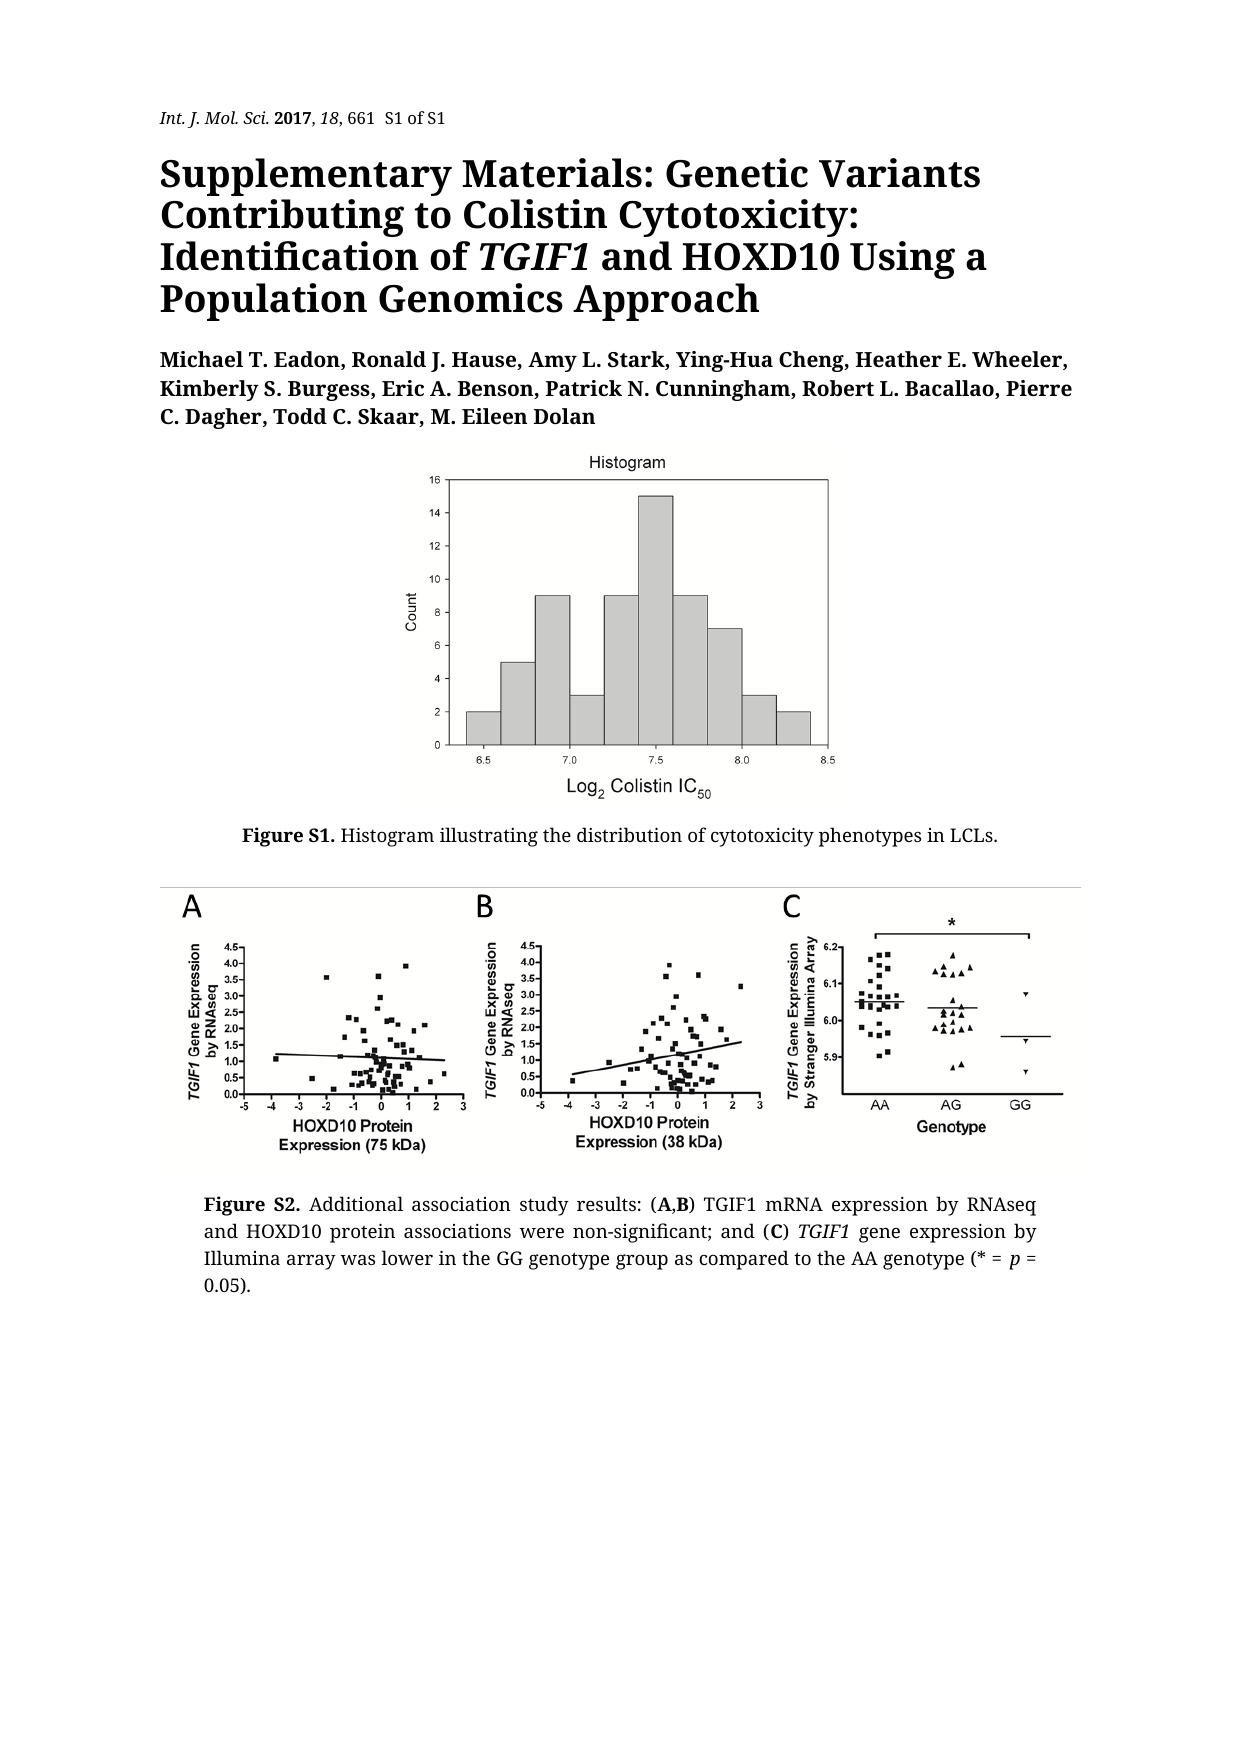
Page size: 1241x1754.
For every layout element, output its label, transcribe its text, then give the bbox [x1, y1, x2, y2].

text Figure S2. Additional association study results: (A,B) TGIF1 mRNA expression by RNAseq and HOXD10 protein associations were non-significant; and (C) TGIF1 gene expression by Illumina array was lower in the GG genotype group as compared to the AA genotype (* = p = 0.05). [204, 1190, 1036, 1298]
text Michael T. Eadon, Ronald J. Hause, Amy L. Stark, Ying-Hua Cheng, Heather E. Wheeler, Kimberly S. Burgess, Eric A. Benson, Patrick N. Cunningham, Robert L. Bacallao, Pierre C. Dagher, Todd C. Skaar, M. Eileen Dolan [159, 346, 1081, 431]
title Supplementary Materials: Genetic Variants Contributing to Colistin Cytotoxicity: Identification of TGIF1 and HOXD10 Using a Population Genomics Approach [159, 154, 1081, 321]
text Figure S1. Histogram illustrating the distribution of cytotoxicity phenotypes in LCLs. [204, 821, 1036, 848]
picture [159, 873, 1082, 1178]
picture [396, 443, 844, 809]
